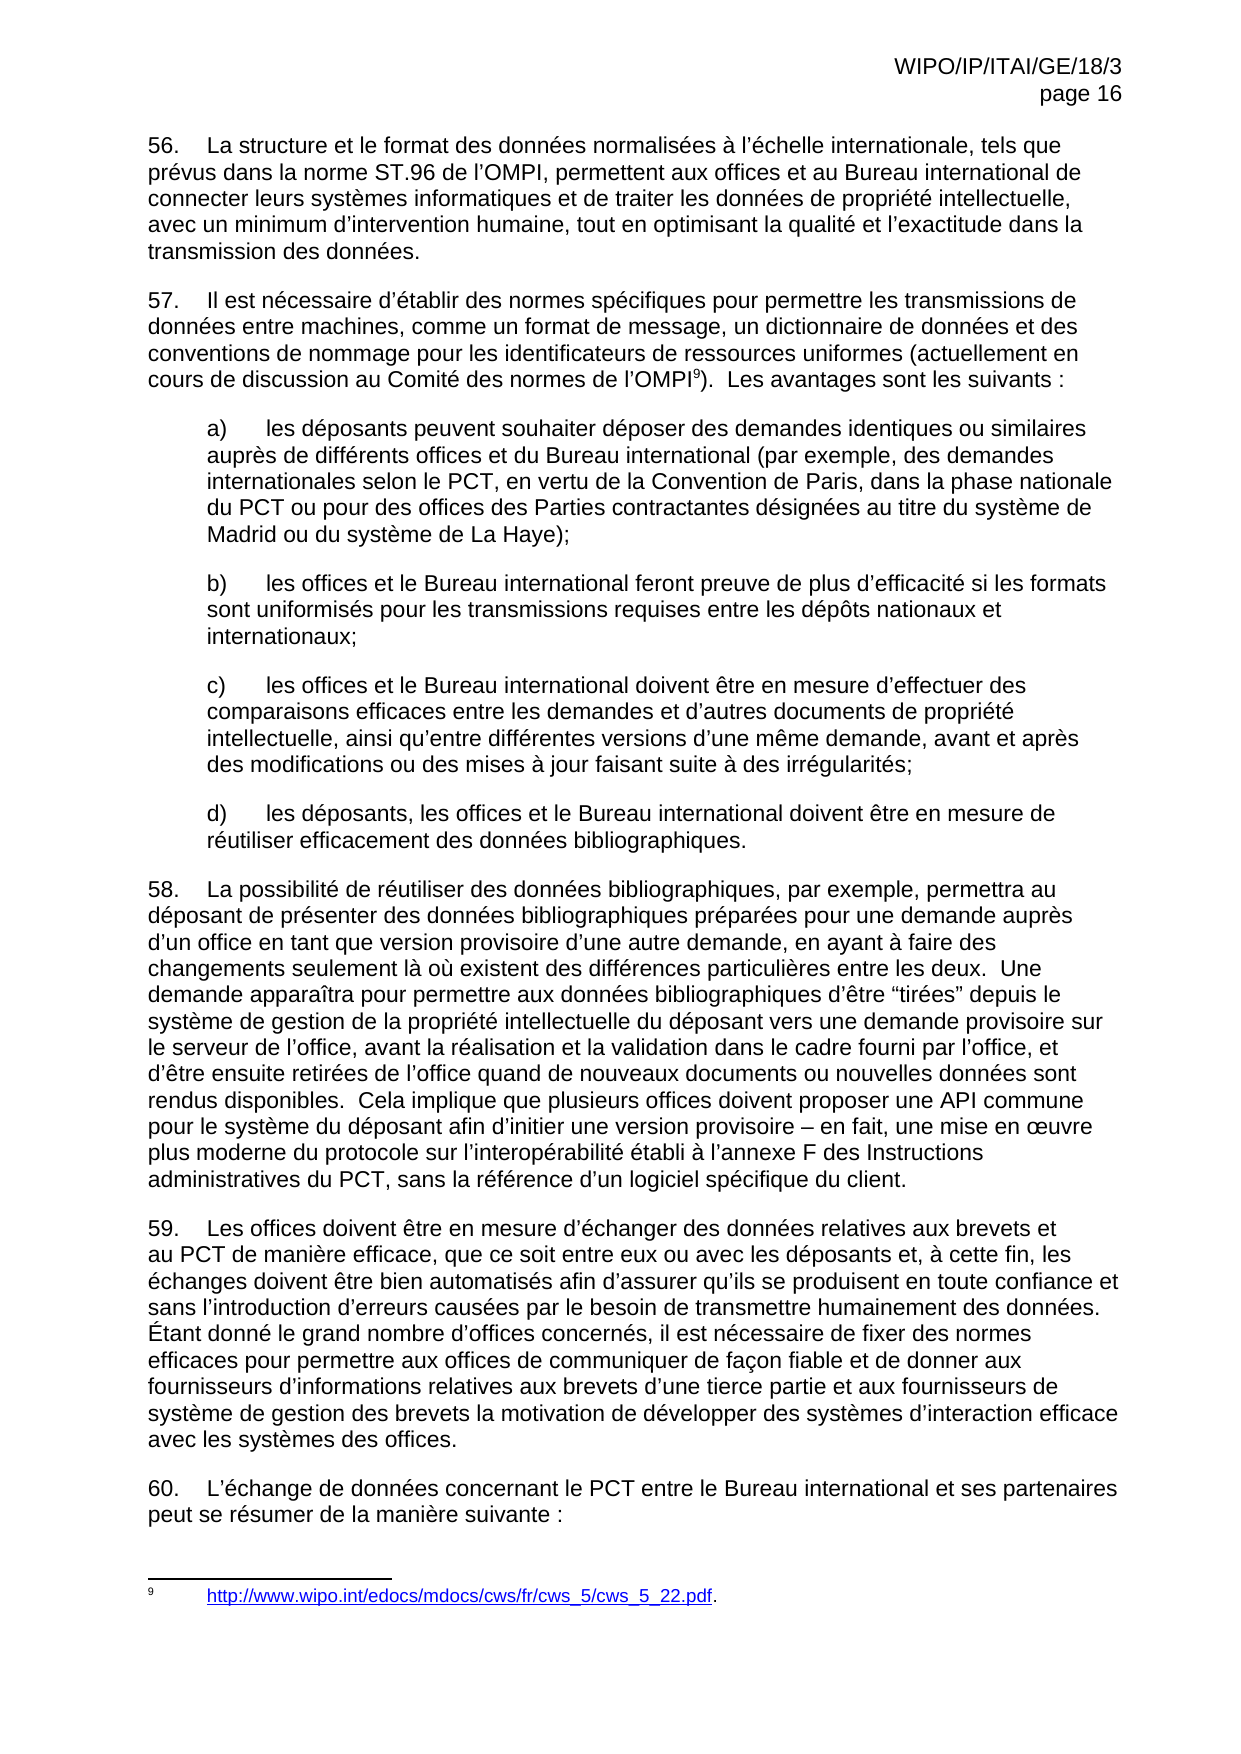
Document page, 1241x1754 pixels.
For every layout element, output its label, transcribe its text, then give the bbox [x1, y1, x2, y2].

text L’échange de données concernant le PCT entre le Bureau international et ses partenaires peut se résumer de la manière suivante : [148, 1475, 1122, 1528]
text Il est nécessaire d’établir des normes spécifiques pour permettre les transmissions de données entre machines, comme un format de message, un dictionnaire de données et des conventions de nommage pour les identificateurs de ressources uniformes (actuellement en cours de discussion au Comité des normes de l’OMPI). Les avantages sont les suivants : [148, 287, 1122, 392]
text Les offices doivent être en mesure d’échanger des données relatives aux brevets et au PCT de manière efficace, que ce soit entre eux ou avec les déposants et, à cette fin, les échanges doivent être bien automatisés afin d’assurer qu’ils se produisent en toute confiance et sans l’introduction d’erreurs causées par le besoin de transmettre humainement des données. Étant donné le grand nombre d’offices concernés, il est nécessaire de fixer des normes efficaces pour permettre aux offices de communiquer de façon fiable et de donner aux fournisseurs d’informations relatives aux brevets d’une tierce partie et aux fournisseurs de système de gestion des brevets la motivation de développer des systèmes d’interaction efficace avec les systèmes des offices. [148, 1215, 1122, 1452]
list les déposants, les offices et le Bureau international doivent être en mesure de réutiliser efficacement des données bibliographiques. [207, 800, 1122, 853]
list les offices et le Bureau international feront preuve de plus d’efficacité si les formats sont uniformisés pour les transmissions requises entre les dépôts nationaux et internationaux; [207, 570, 1122, 649]
text La possibilité de réutiliser des données bibliographiques, par exemple, permettra au déposant de présenter des données bibliographiques préparées pour une demande auprès d’un office en tant que version provisoire d’une autre demande, en ayant à faire des changements seulement là où existent des différences particulières entre les deux. Une demande apparaîtra pour permettre aux données bibliographiques d’être “tirées” depuis le système de gestion de la propriété intellectuelle du déposant vers une demande provisoire sur le serveur de l’office, avant la réalisation et la validation dans le cadre fourni par l’office, et d’être ensuite retirées de l’office quand de nouveaux documents ou nouvelles données sont rendus disponibles. Cela implique que plusieurs offices doivent proposer une API commune pour le système du déposant afin d’initier une version provisoire – en fait, une mise en œuvre plus moderne du protocole sur l’interopérabilité établi à l’annexe F des Instructions administratives du PCT, sans la référence d’un logiciel spécifique du client. [148, 876, 1122, 1192]
list les offices et le Bureau international doivent être en mesure d’effectuer des comparaisons efficaces entre les demandes et d’autres documents de propriété intellectuelle, ainsi qu’entre différentes versions d’une même demande, avant et après des modifications ou des mises à jour faisant suite à des irrégularités; [207, 672, 1122, 777]
text La structure et le format des données normalisées à l’échelle internationale, tels que prévus dans la norme ST.96 de l’OMPI, permettent aux offices et au Bureau international de connecter leurs systèmes informatiques et de traiter les données de propriété intellectuelle, avec un minimum d’intervention humaine, tout en optimisant la qualité et l’exactitude dans la transmission des données. [148, 132, 1122, 264]
list les déposants peuvent souhaiter déposer des demandes identiques ou similaires auprès de différents offices et du Bureau international (par exemple, des demandes internationales selon le PCT, en vertu de la Convention de Paris, dans la phase nationale du PCT ou pour des offices des Parties contractantes désignées au titre du système de Madrid ou du système de La Haye); [207, 415, 1122, 547]
